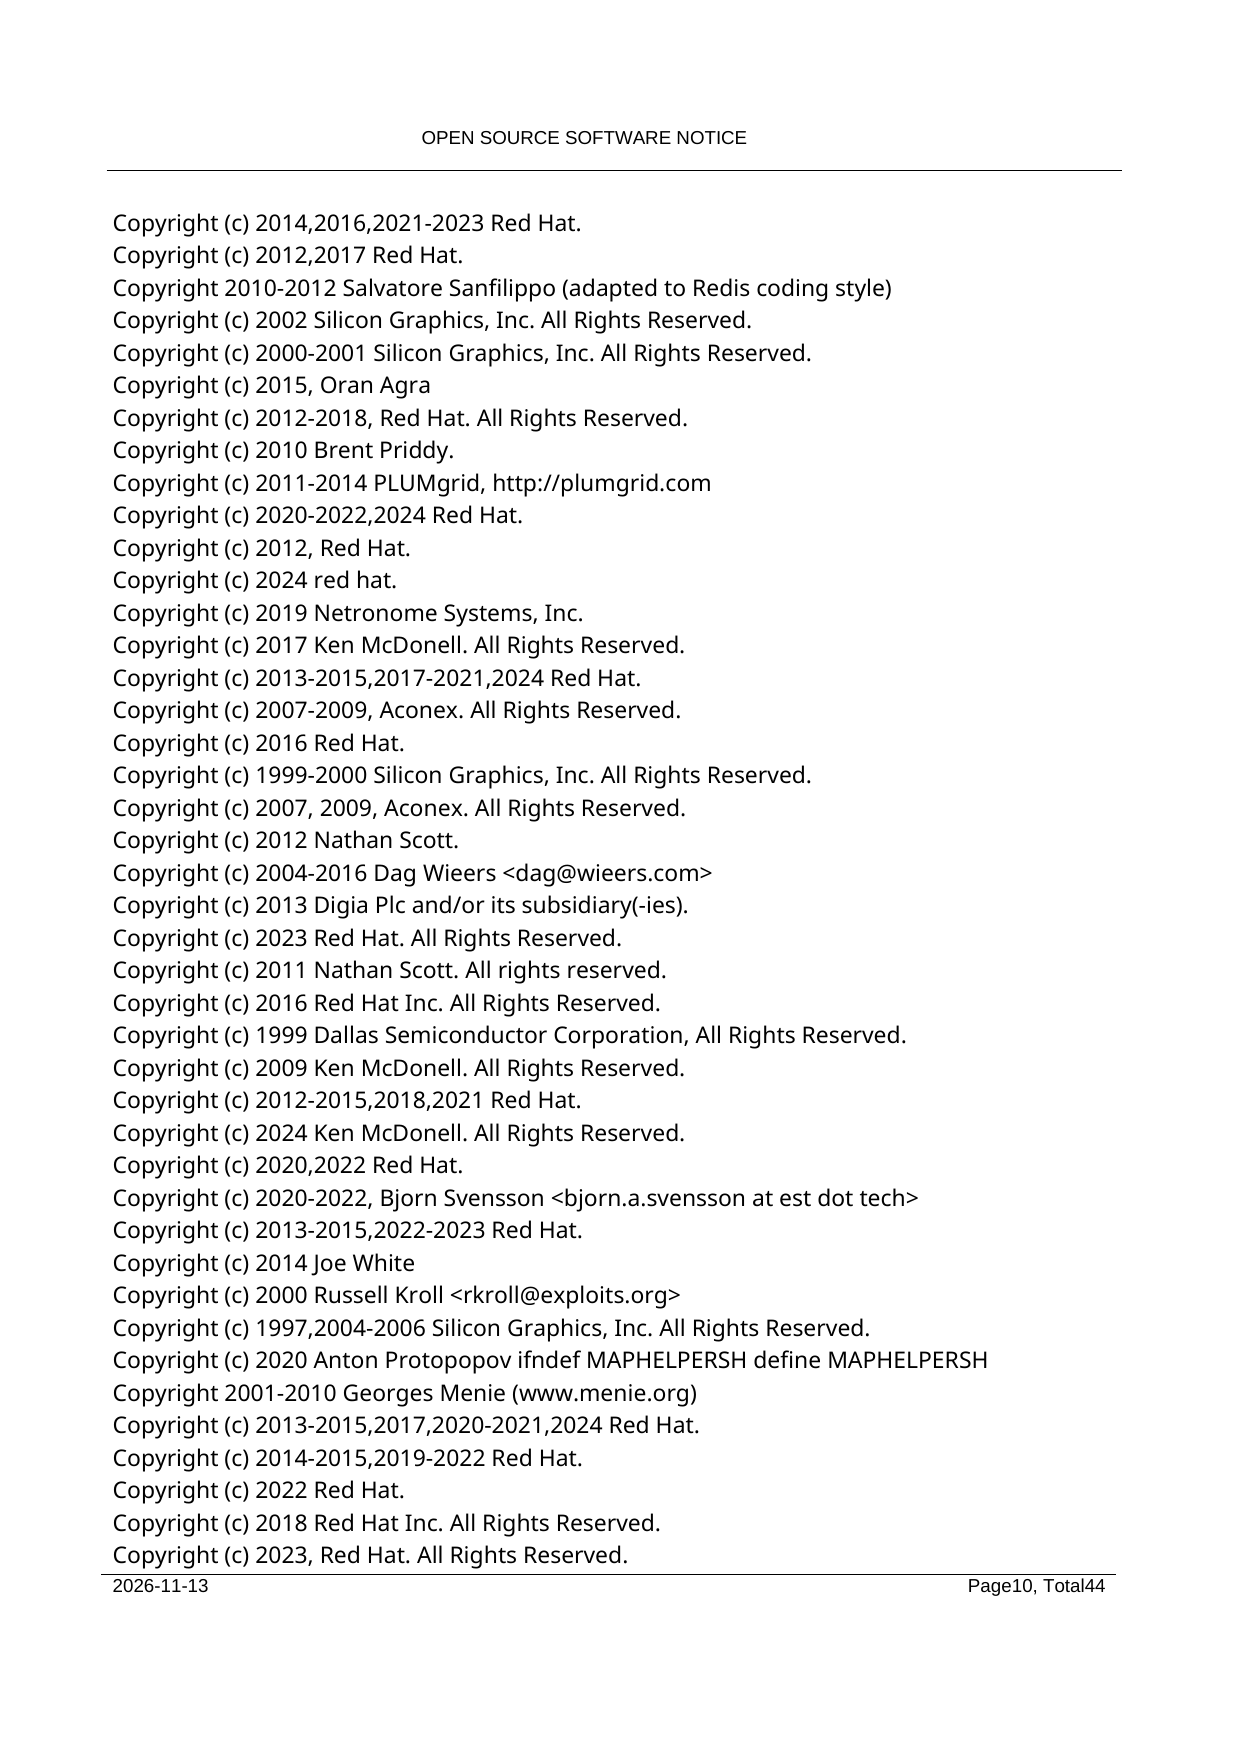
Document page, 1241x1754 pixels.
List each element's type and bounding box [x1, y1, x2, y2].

text [112, 206, 1128, 1571]
